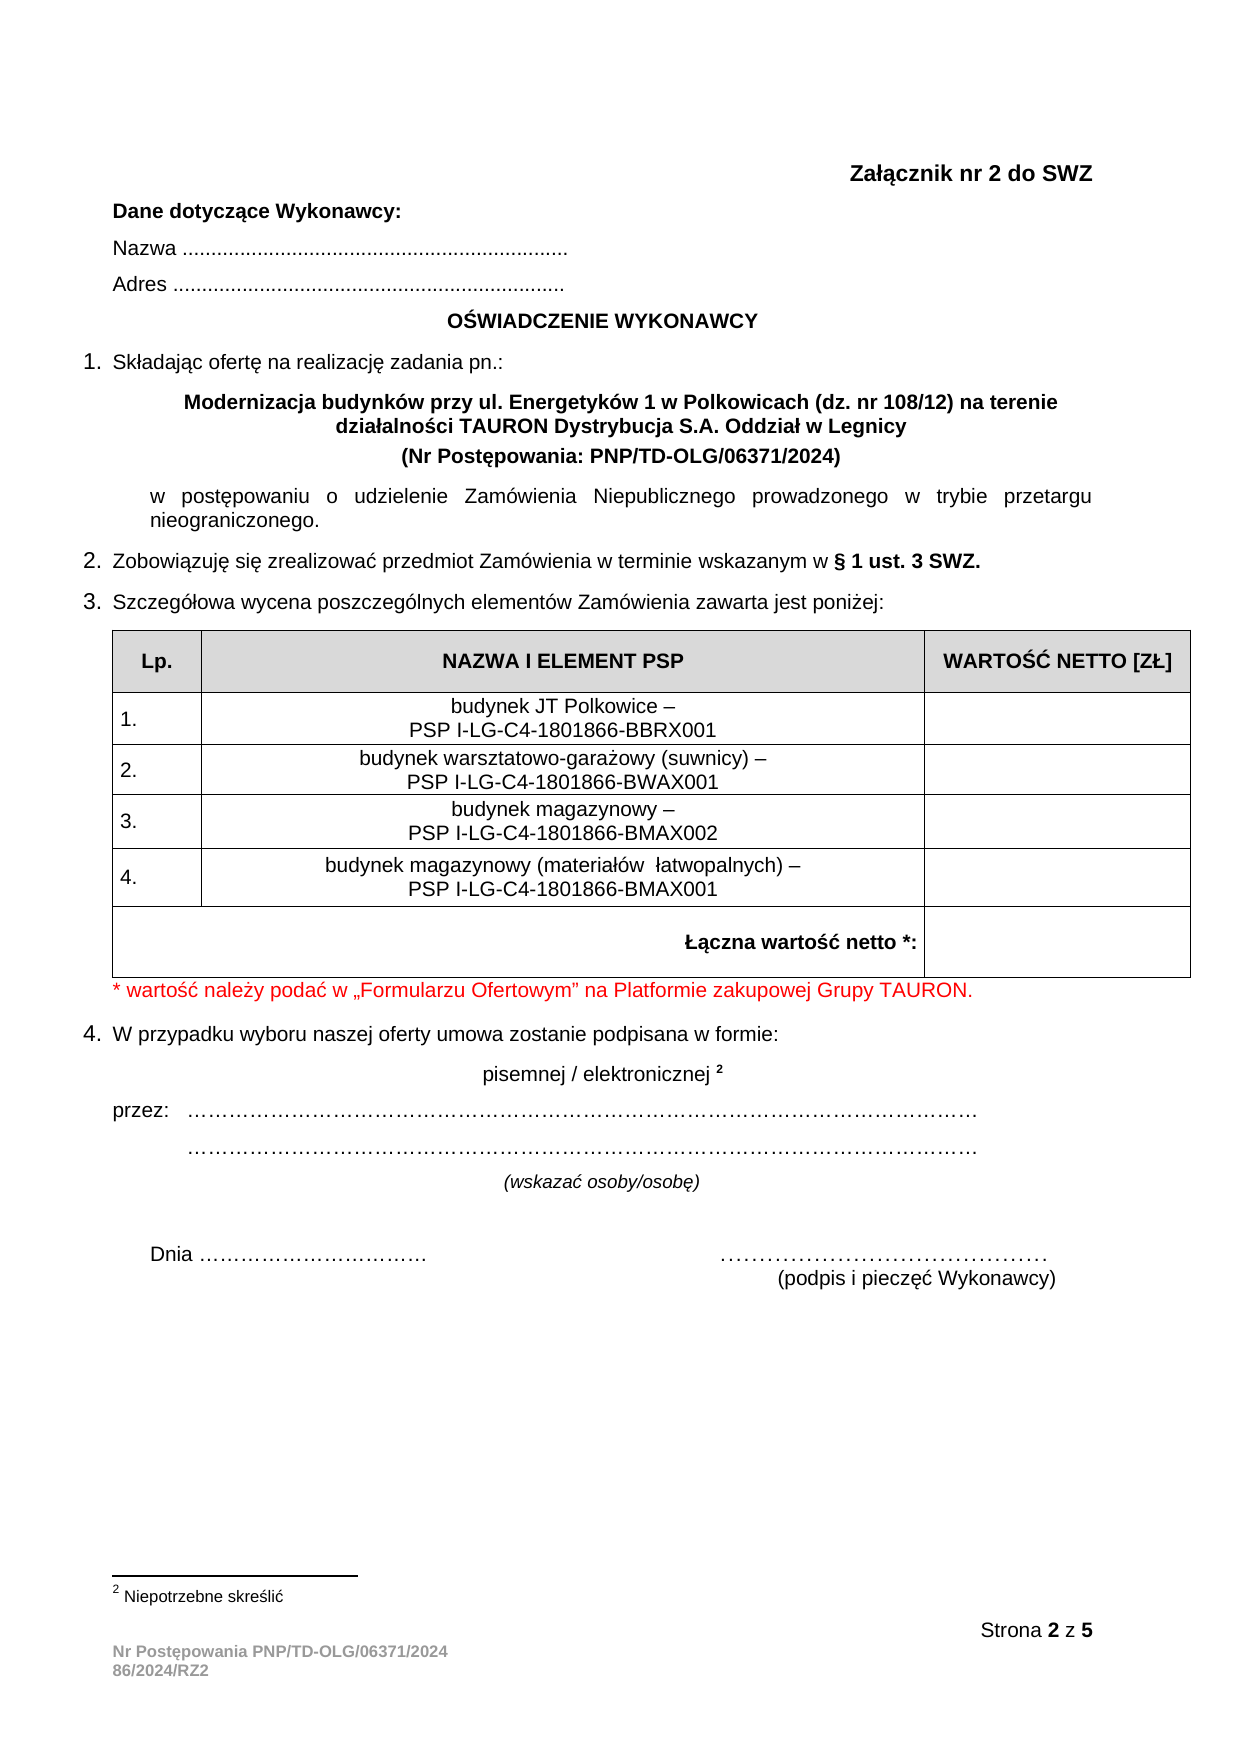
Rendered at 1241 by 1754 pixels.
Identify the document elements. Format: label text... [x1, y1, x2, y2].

text pisemnej / elektronicznej [112, 1062, 1093, 1086]
table_cell budynek magazynowy – PSP I-LG-C4-1801866-BMAX002 [202, 795, 924, 847]
text w postępowaniu o udzielenie Zamówienia Niepublicznego prowadzonego w trybie przetargu nieograniczonego. [150, 484, 1093, 532]
table_cell [113, 693, 201, 744]
table_cell Łączna wartość netto *: [113, 907, 924, 977]
table_header WARTOŚĆ NETTO [ZŁ] [925, 631, 1190, 692]
table_header NAZWA I ELEMENT PSP [202, 631, 924, 692]
table_cell [925, 745, 1190, 794]
table_cell [925, 795, 1190, 847]
text Modernizacja budynków przy ul. Energetyków 1 w Polkowicach (dz. nr 108/12) na terenie działalności TAURON Dystrybucja S.A. Oddział w Legnicy [150, 390, 1093, 438]
list Szczegółowa wycena poszczególnych elementów Zamówienia zawarta jest poniżej: [83, 588, 1093, 614]
text Adres .................................................................... [112, 272, 1093, 296]
table_cell budynek magazynowy (materiałów łatwopalnych) – PSP I-LG-C4-1801866-BMAX001 [202, 849, 924, 906]
table_cell budynek JT Polkowice – PSP I-LG-C4-1801866-BBRX001 [202, 693, 924, 744]
table_cell [113, 745, 201, 794]
list Składając ofertę na realizację zadania pn.: [83, 348, 1093, 375]
list Zobowiązuję się zrealizować przedmiot Zamówienia w terminie wskazanym w § 1 ust. 3 SWZ. [83, 547, 1093, 573]
text Dnia …………………………… .......................................... [150, 1242, 1093, 1266]
text (podpis i pieczęć Wykonawcy) [112, 1266, 1093, 1289]
table_header Lp. [113, 631, 201, 692]
text (Nr Postępowania: PNP/TD-OLG/06371/2024) [150, 444, 1093, 468]
text Nazwa ................................................................... [112, 235, 1093, 259]
text Dane dotyczące Wykonawcy: [112, 199, 1093, 223]
table_cell [113, 849, 201, 906]
table_cell budynek warsztatowo-garażowy (suwnicy) – PSP I-LG-C4-1801866-BWAX001 [202, 745, 924, 794]
text OŚWIADCZENIE WYKONAWCY [112, 308, 1093, 333]
list W przypadku wyboru naszej oferty umowa zostanie podpisana w formie: [83, 1020, 1093, 1047]
table_cell [925, 693, 1190, 744]
text Załącznik nr 2 do SWZ [112, 160, 1093, 186]
text * wartość należy podać w „Formularzu Ofertowym” na Platformie zakupowej Grupy TAURON. [112, 978, 1093, 1002]
text przez: …………………………………………………………………………………………………… [112, 1098, 1093, 1122]
table_cell [113, 795, 201, 847]
table_cell [925, 849, 1190, 906]
text (wskazać osoby/osobę) [112, 1171, 1093, 1193]
text …………………………………………………………………………………………………… [112, 1135, 1093, 1159]
table_cell [925, 907, 1190, 977]
